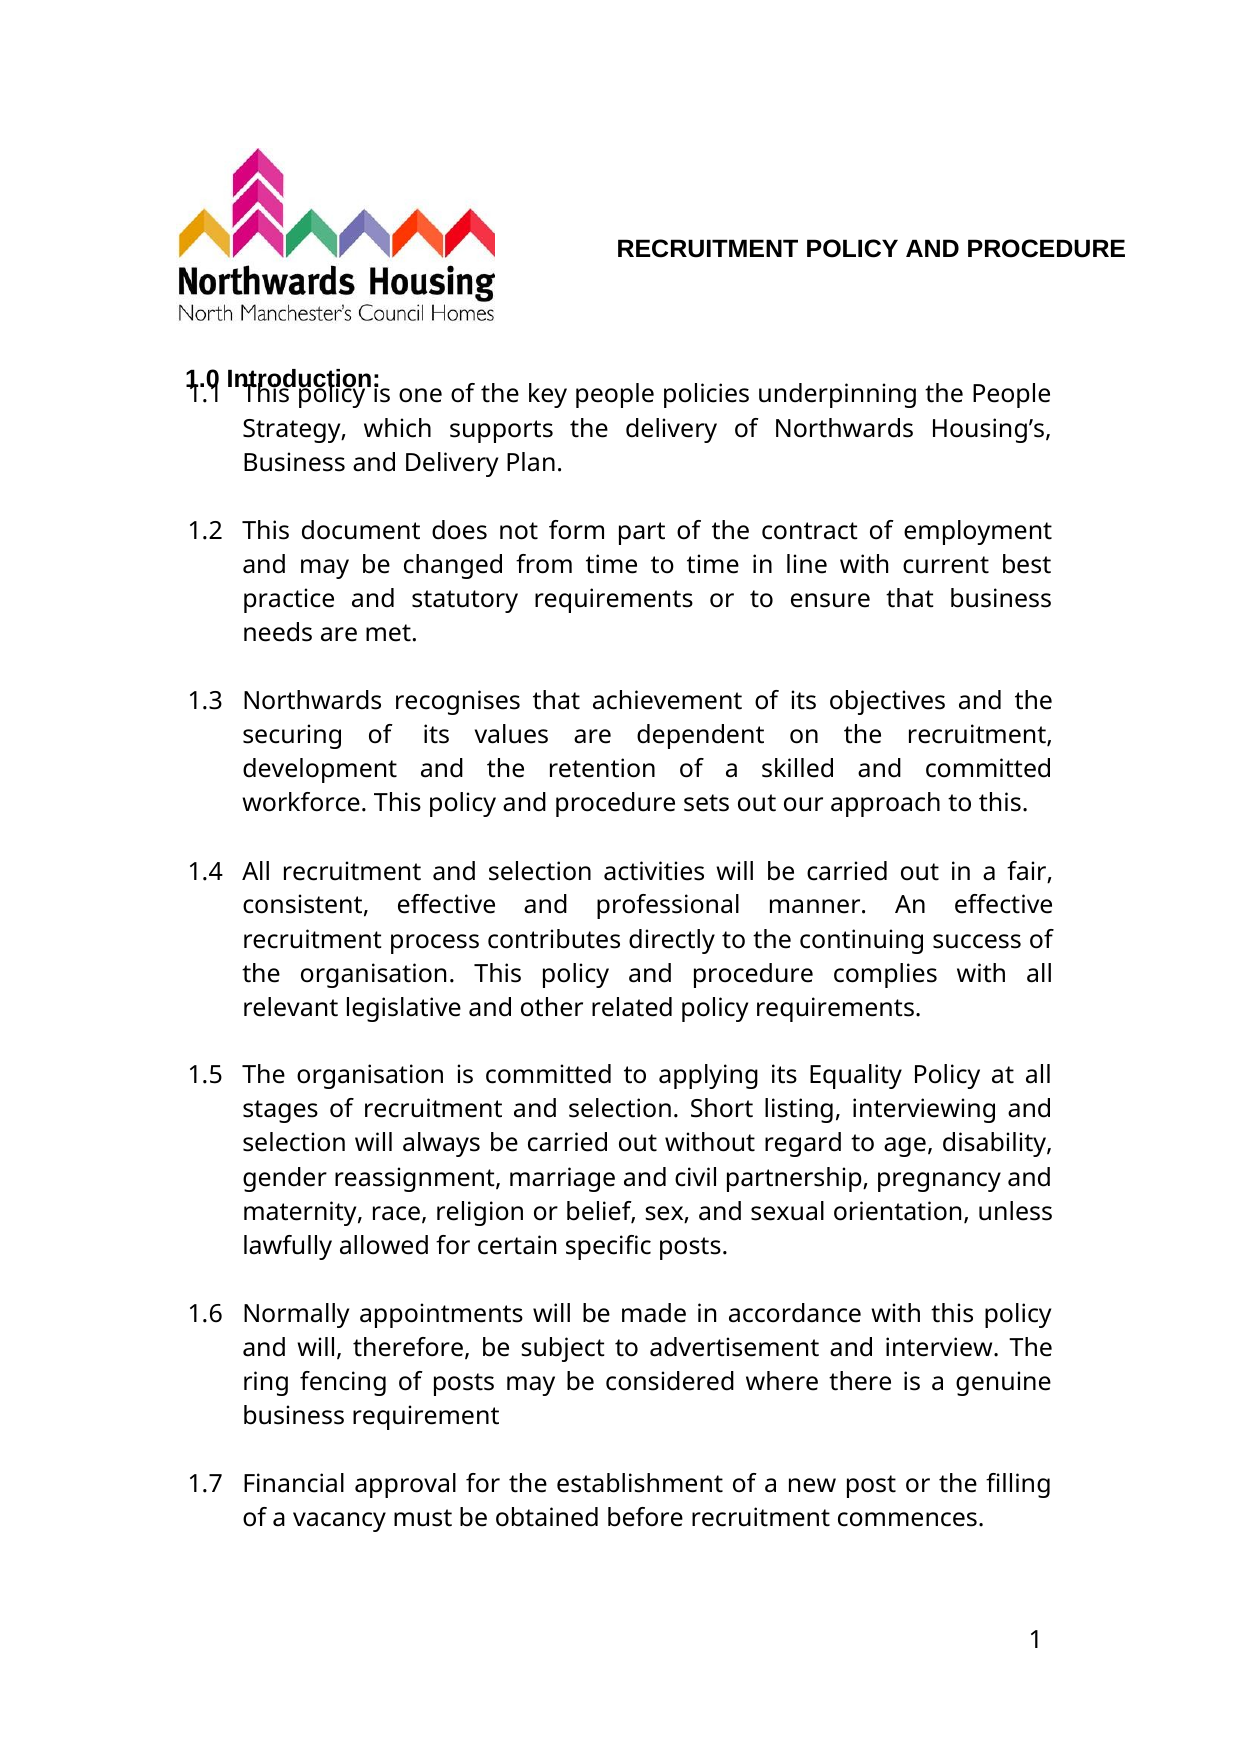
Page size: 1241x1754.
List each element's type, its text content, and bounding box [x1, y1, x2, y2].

list All recruitment and selection activities will be carried out in a fair, consistent, effective and professional manner. An effective recruitment process contributes directly to the continuing success of the organisation. This policy and procedure complies with all relevant legislative and other related policy requirements. [187, 853, 1053, 1023]
subtitle RECRUITMENT POLICY AND PROCEDURE [616, 234, 1138, 263]
picture [176, 148, 495, 324]
list Financial approval for the establishment of a new post or the filling of a vacancy must be obtained before recruitment commences. [187, 1466, 1052, 1534]
list This policy is one of the key people policies underpinning the People Strategy, which supports the delivery of Northwards Housing’s, Business and Delivery Plan. [187, 376, 1053, 478]
list Northwards recognises that achievement of its objectives and the securing of its values are dependent on the recruitment, development and the retention of a skilled and committed workforce. This policy and procedure sets out our approach to this. [187, 683, 1053, 819]
list This document does not form part of the contract of employment and may be changed from time to time in line with current best practice and statutory requirements or to ensure that business needs are met. [187, 512, 1052, 649]
list Normally appointments will be made in accordance with this policy and will, therefore, be subject to advertisement and interview. The ring fencing of posts may be considered where there is a genuine business requirement [187, 1296, 1053, 1432]
list The organisation is committed to applying its Equality Policy at all stages of recruitment and selection. Short listing, interviewing and selection will always be carried out without regard to age, disability, gender reassignment, marriage and civil partnership, pregnancy and maternity, race, religion or belief, sex, and sexual orientation, unless lawfully allowed for certain specific posts. [187, 1057, 1053, 1261]
